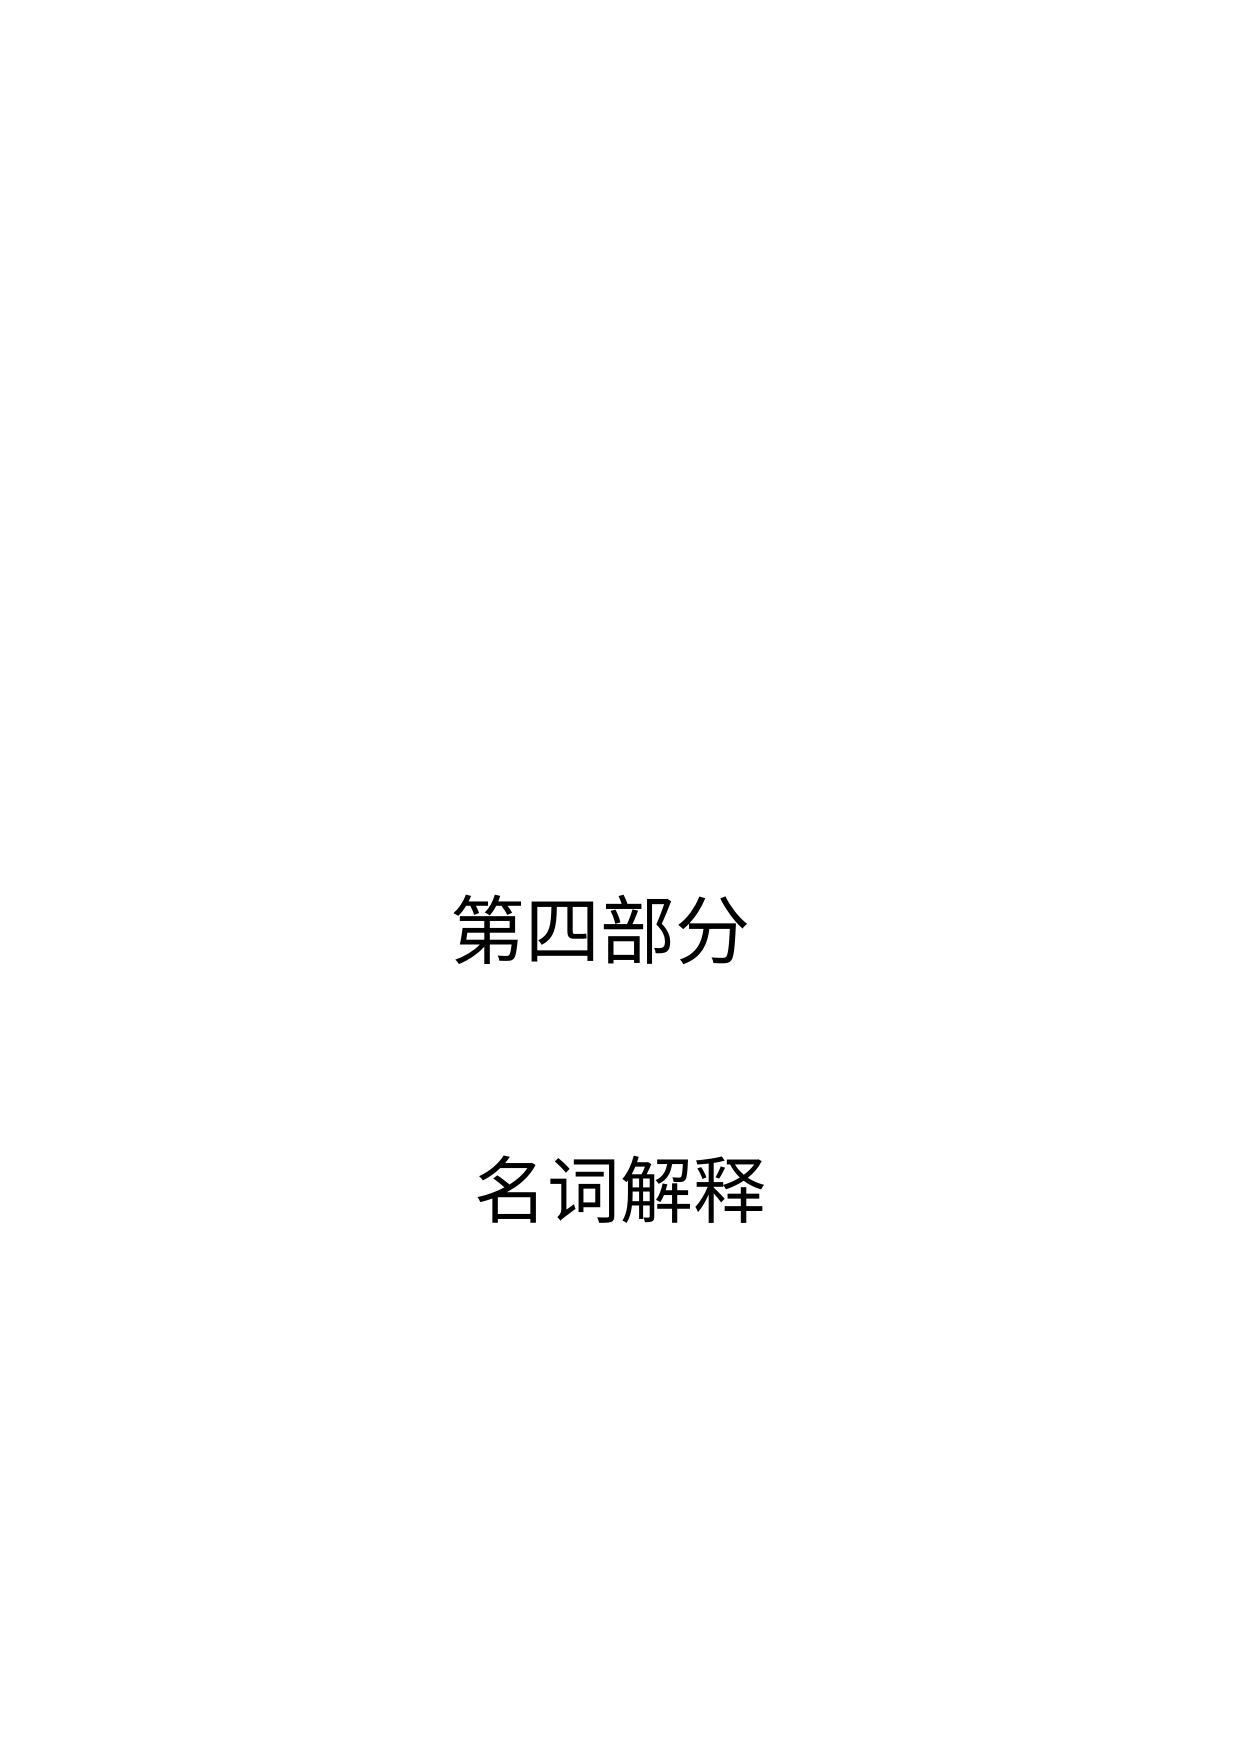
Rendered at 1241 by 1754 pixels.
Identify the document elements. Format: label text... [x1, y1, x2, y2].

text 第四部分 [75, 861, 1165, 991]
text 名词解释 [75, 1121, 1165, 1251]
